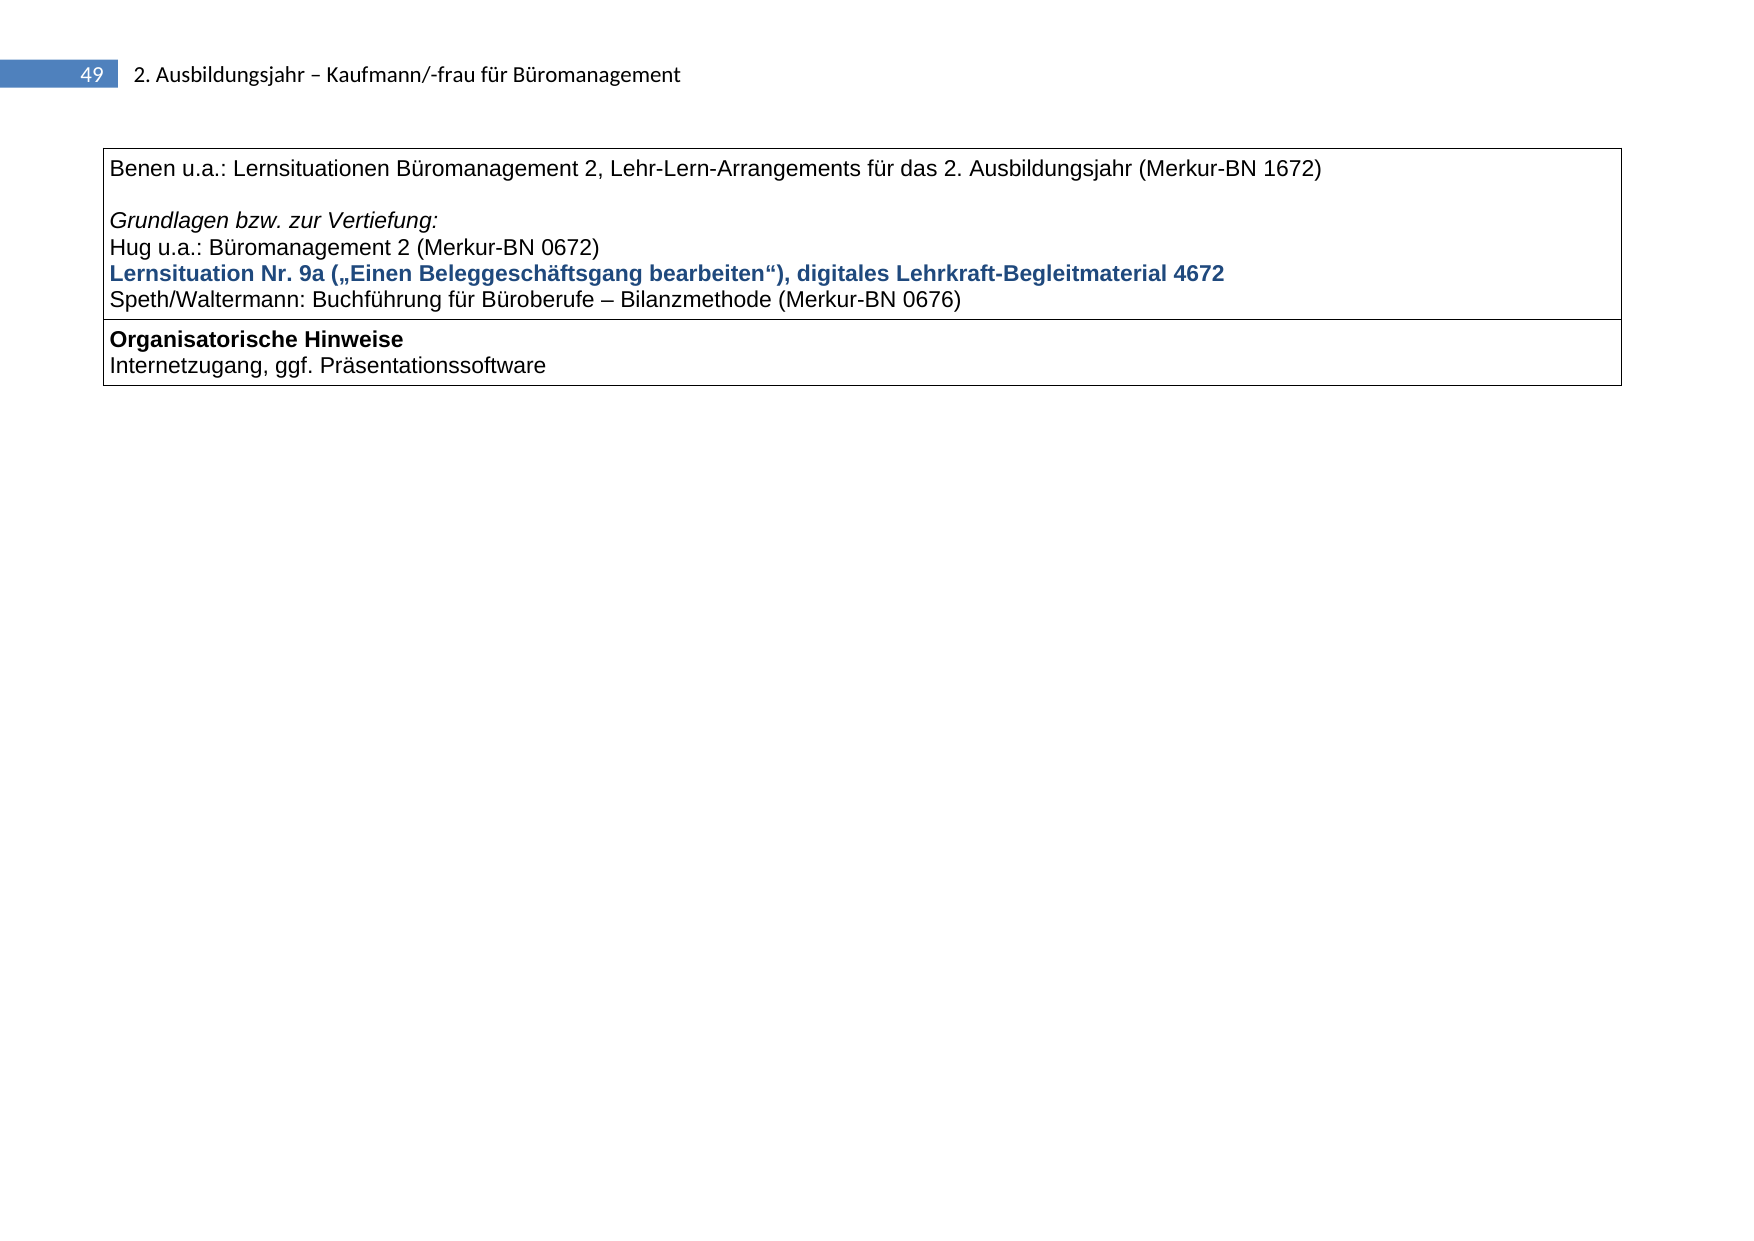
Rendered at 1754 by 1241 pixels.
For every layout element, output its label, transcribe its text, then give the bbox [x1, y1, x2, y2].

table_cell Organisatorische Hinweise Internetzugang, ggf. Präsentationssoftware [104, 320, 1621, 385]
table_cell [104, 149, 1621, 319]
